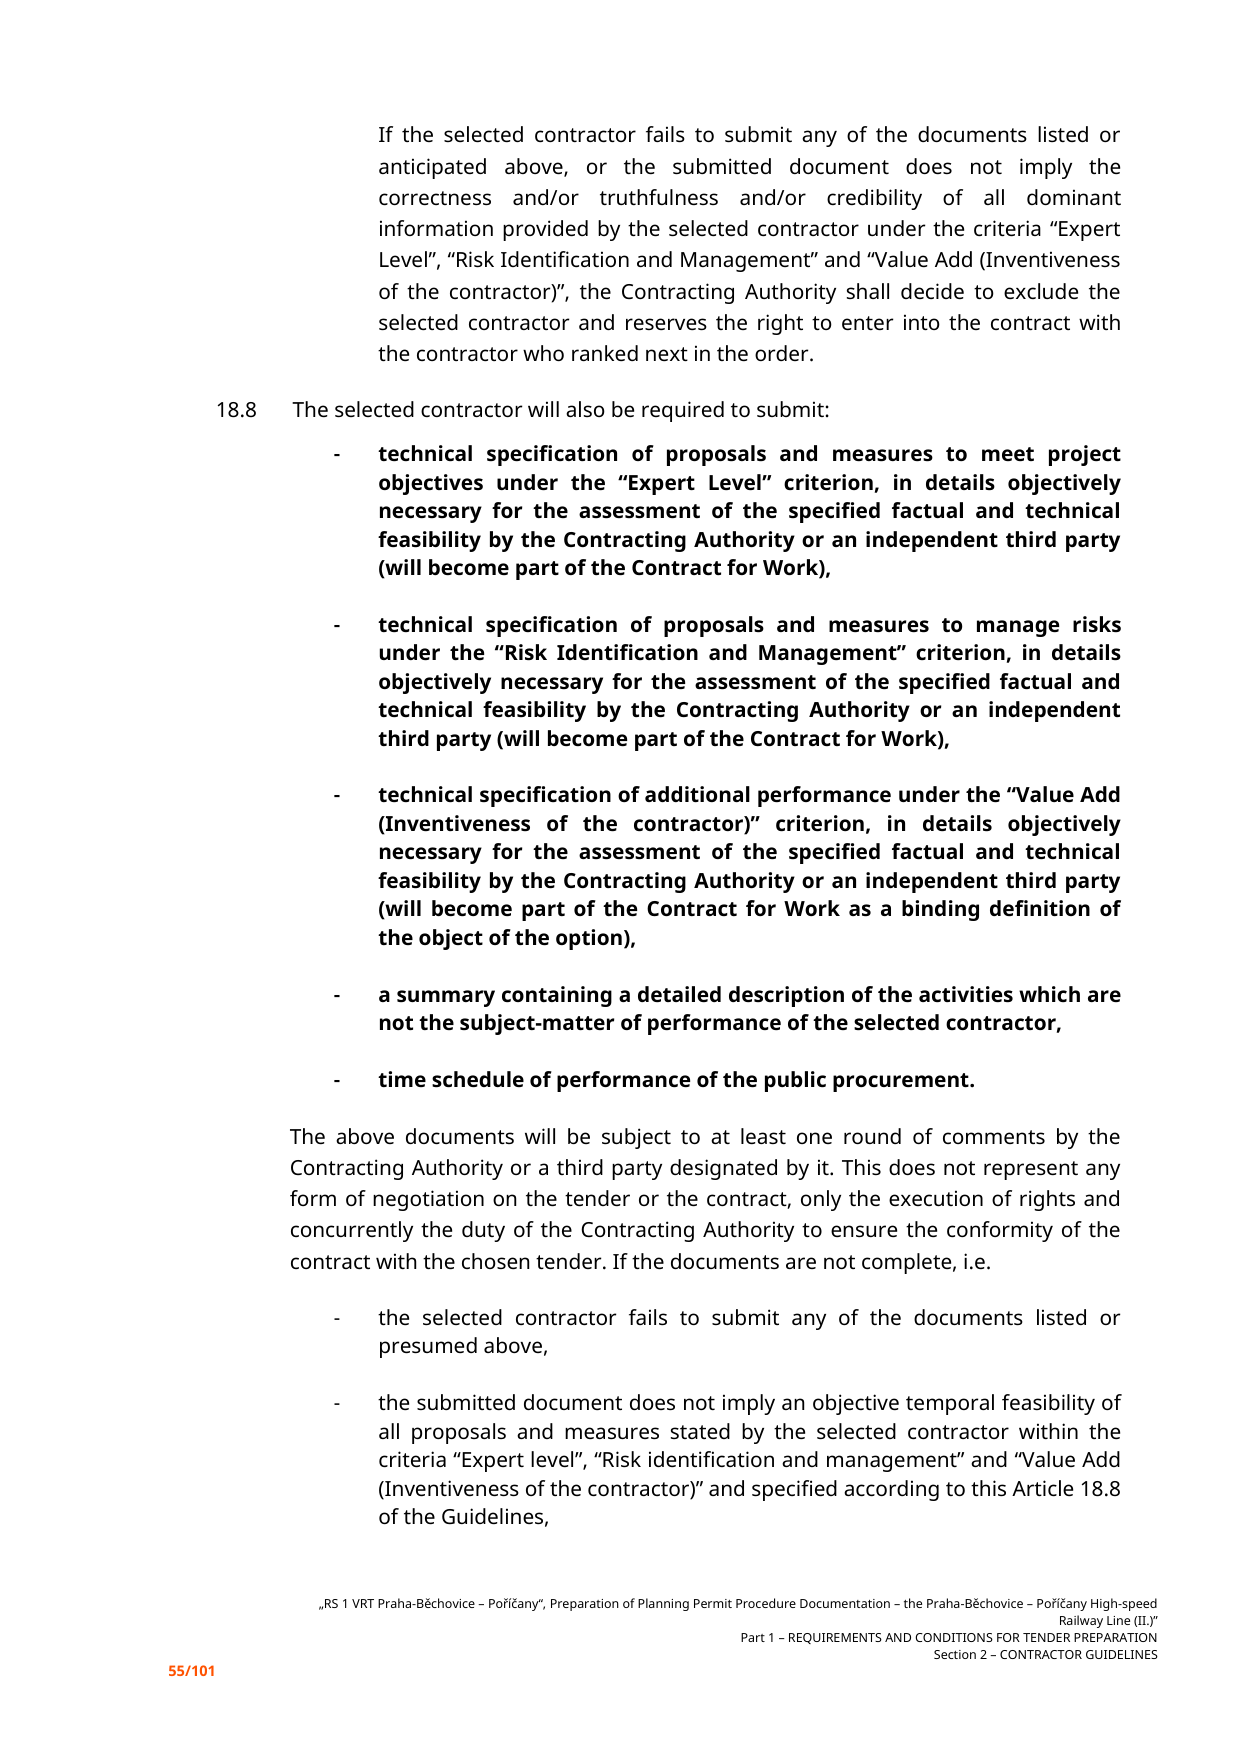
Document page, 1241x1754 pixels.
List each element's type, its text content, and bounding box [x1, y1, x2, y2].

list technical specification of additional performance under the “Value Add (Inventiveness of the contractor)” criterion, in details objectively necessary for the assessment of the specified factual and technical feasibility by the Contracting Authority or an independent third party (will become part of the Contract for Work as a binding definition of the object of the option), [334, 781, 1122, 951]
list a summary containing a detailed description of the activities which are not the subject-matter of performance of the selected contractor, [334, 980, 1122, 1037]
text The selected contractor will also be required to submit: [216, 396, 1122, 424]
list technical specification of proposals and measures to manage risks under the “Risk Identification and Management” criterion, in details objectively necessary for the assessment of the specified factual and technical feasibility by the Contracting Authority or an independent third party (will become part of the Contract for Work), [334, 610, 1122, 752]
list the selected contractor fails to submit any of the documents listed or presumed above, [334, 1303, 1122, 1360]
list time schedule of performance of the public procurement. [334, 1065, 1122, 1093]
text If the selected contractor fails to submit any of the documents listed or anticipated above, or the submitted document does not imply the correctness and/or truthfulness and/or credibility of all dominant information provided by the selected contractor under the criteria “Expert Level”, “Risk Identification and Management” and “Value Add (Inventiveness of the contractor)”, the Contracting Authority shall decide to exclude the selected contractor and reserves the right to enter into the contract with the contractor who ranked next in the order. [378, 121, 1122, 368]
list the submitted document does not imply an objective temporal feasibility of all proposals and measures stated by the selected contractor within the criteria “Expert level”, “Risk identification and management” and “Value Add (Inventiveness of the contractor)” and specified according to this Article 18.8 of the Guidelines, [334, 1388, 1122, 1531]
text The above documents will be subject to at least one round of comments by the Contracting Authority or a third party designated by it. This does not represent any form of negotiation on the tender or the contract, only the execution of rights and concurrently the duty of the Contracting Authority to ensure the conformity of the contract with the chosen tender. If the documents are not complete, i.e. [289, 1122, 1122, 1275]
list technical specification of proposals and measures to meet project objectives under the “Expert Level” criterion, in details objectively necessary for the assessment of the specified factual and technical feasibility by the Contracting Authority or an independent third party (will become part of the Contract for Work), [334, 439, 1122, 582]
